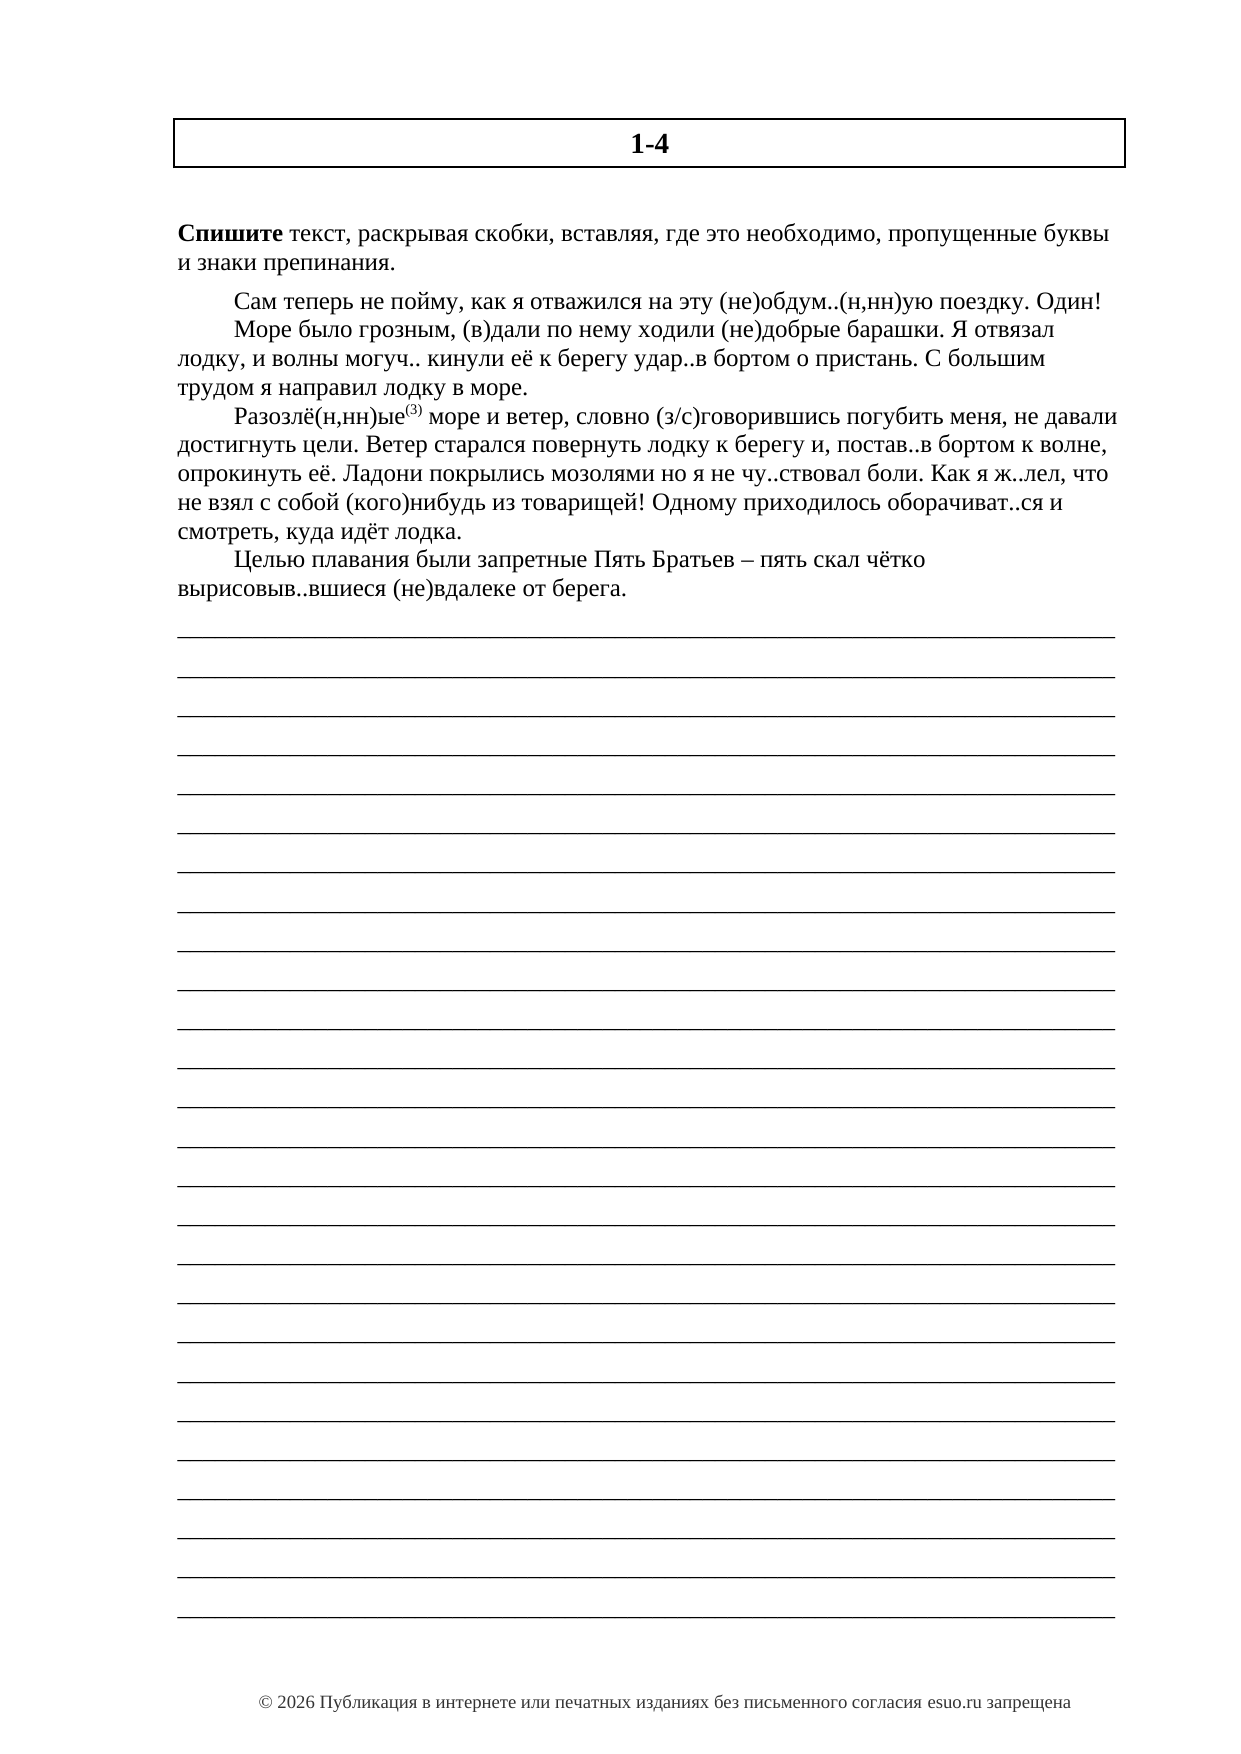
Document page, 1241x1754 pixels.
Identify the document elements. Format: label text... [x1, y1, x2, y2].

text ___________________________________________________________________________ [177, 1357, 1122, 1385]
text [177, 1513, 1122, 1542]
text ___________________________________________________________________________ [177, 847, 1122, 876]
text Сам теперь не пойму, как я отважился на эту (не)обдум..(н,нн)ую поездку. Один! Море было грозным, (в)дали по нему ходили (не)добрые барашки. Я отвязал лодку, и волны могуч.. кинули её к берегу удар..в бортом о пристань. С большим трудом я направил лодку в море. Разозлё(н,нн)ые(3) море и ветер, словно (з/с)говорившись погубить меня, не давали достигнуть цели. Ветер старался повернуть лодку к берегу и, постав..в бортом к волне, опрокинуть её. Ладони покрылись мозолями но я не чу..ствовал боли. Как я ж..лел, что не взял с собой (кого)нибудь из товарищей! Одному приходилось оборачиват..ся и смотреть, куда идёт лодка. Целью плавания были запретные Пять Братьев – пять скал чётко вырисовыв..вшиеся (не)вдалеке от берега. [177, 286, 1122, 602]
text ___________________________________________________________________________ [177, 1317, 1122, 1346]
text ___________________________________________________________________________ [177, 612, 1122, 641]
text ___________________________________________________________________________ [177, 965, 1122, 994]
text ___________________________________________________________________________ [177, 1082, 1122, 1111]
text ___________________________________________________________________________ [177, 1161, 1122, 1189]
text ___________________________________________________________________________ [177, 691, 1122, 719]
text ___________________________________________________________________________ [177, 1004, 1122, 1033]
text Спишите текст, раскрывая скобки, вставляя, где это необходимо, пропущенные буквы и знаки препинания. [177, 218, 1122, 275]
text ___________________________________________________________________________ [177, 1200, 1122, 1229]
text ___________________________________________________________________________ [177, 1396, 1122, 1424]
text ___________________________________________________________________________ [177, 887, 1122, 915]
text ___________________________________________________________________________ [177, 1474, 1122, 1503]
text ___________________________________________________________________________ [177, 652, 1122, 680]
text ___________________________________________________________________________ [177, 1239, 1122, 1268]
text ___________________________________________________________________________ [177, 1278, 1122, 1307]
text ___________________________________________________________________________ [177, 1435, 1122, 1464]
text ___________________________________________________________________________ [177, 808, 1122, 837]
subtitle 1-4 [175, 120, 1124, 166]
text ___________________________________________________________________________ [177, 1043, 1122, 1072]
text ___________________________________________________________________________ [177, 769, 1122, 798]
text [177, 1552, 1122, 1581]
text ___________________________________________________________________________ [177, 1122, 1122, 1150]
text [177, 1592, 1122, 1620]
text ___________________________________________________________________________ [177, 730, 1122, 759]
text ___________________________________________________________________________ [177, 926, 1122, 954]
